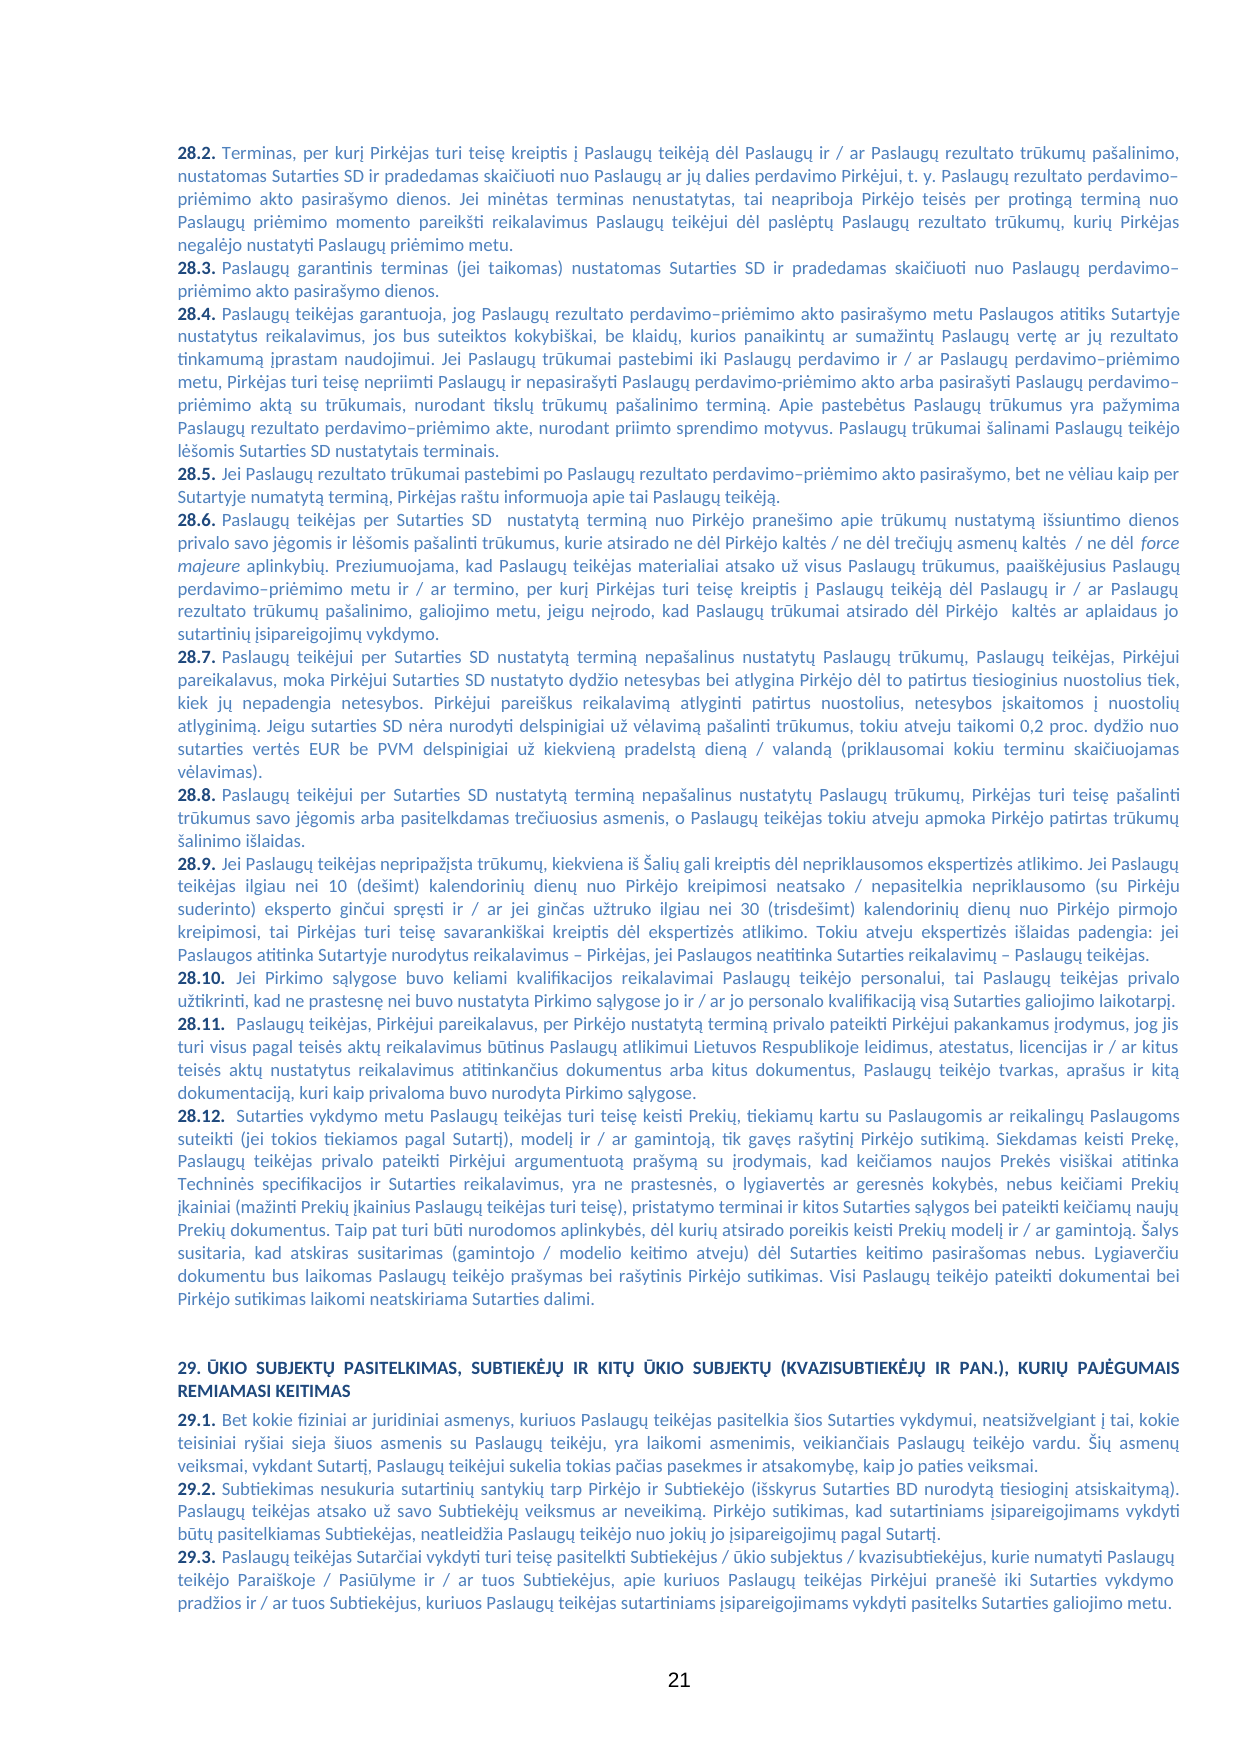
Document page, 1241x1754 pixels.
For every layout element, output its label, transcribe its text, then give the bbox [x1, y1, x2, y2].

list Jei Paslaugų rezultato trūkumai pastebimi po Paslaugų rezultato perdavimo–priėmimo akto pasirašymo, bet ne vėliau kaip per Sutartyje numatytą terminą, Pirkėjas raštu informuoja apie tai Paslaugų teikėją. [177, 462, 1181, 508]
list Paslaugų teikėjas Sutarčiai vykdyti turi teisę pasitelkti Subtiekėjus / ūkio subjektus / kvazisubtiekėjus, kurie numatyti Paslaugų teikėjo Paraiškoje / Pasiūlyme ir / ar tuos Subtiekėjus, apie kuriuos Paslaugų teikėjas Pirkėjui pranešė iki Sutarties vykdymo pradžios ir / ar tuos Subtiekėjus, kuriuos Paslaugų teikėjas sutartiniams įsipareigojimams vykdyti pasitelks Sutarties galiojimo metu. [177, 1545, 1176, 1614]
list Bet kokie fiziniai ar juridiniai asmenys, kuriuos Paslaugų teikėjas pasitelkia šios Sutarties vykdymui, neatsižvelgiant į tai, kokie teisiniai ryšiai sieja šiuos asmenis su Paslaugų teikėju, yra laikomi asmenimis, veikiančiais Paslaugų teikėjo vardu. Šių asmenų veiksmai, vykdant Sutartį, Paslaugų teikėjui sukelia tokias pačias pasekmes ir atsakomybę, kaip jo paties veiksmai. [177, 1408, 1181, 1477]
list ŪKIO SUBJEKTŲ PASITELKIMAS, SUBTIEKĖJŲ IR KITŲ ŪKIO SUBJEKTŲ (KVAZISUBTIEKĖJŲ IR PAN.), KURIŲ PAJĖGUMAIS REMIAMASI KEITIMAS [177, 1356, 1181, 1402]
list Paslaugų teikėjui per Sutarties SD nustatytą terminą nepašalinus nustatytų Paslaugų trūkumų, Paslaugų teikėjas, Pirkėjui pareikalavus, moka Pirkėjui Sutarties SD nustatyto dydžio netesybas bei atlygina Pirkėjo dėl to patirtus tiesioginius nuostolius tiek, kiek jų nepadengia netesybos. Pirkėjui pareiškus reikalavimą atlyginti patirtus nuostolius, netesybos įskaitomos į nuostolių atlyginimą. Jeigu sutarties SD nėra nurodyti delspinigiai už vėlavimą pašalinti trūkumus, tokiu atveju taikomi 0,2 proc. dydžio nuo sutarties vertės EUR be PVM delspinigiai už kiekvieną pradelstą dieną / valandą (priklausomai kokiu terminu skaičiuojamas vėlavimas). [177, 645, 1181, 783]
list Paslaugų teikėjui per Sutarties SD nustatytą terminą nepašalinus nustatytų Paslaugų trūkumų, Pirkėjas turi teisę pašalinti trūkumus savo jėgomis arba pasitelkdamas trečiuosius asmenis, o Paslaugų teikėjas tokiu atveju apmoka Pirkėjo patirtas trūkumų šalinimo išlaidas. [177, 783, 1181, 852]
list Paslaugų teikėjas garantuoja, jog Paslaugų rezultato perdavimo–priėmimo akto pasirašymo metu Paslaugos atitiks Sutartyje nustatytus reikalavimus, jos bus suteiktos kokybiškai, be klaidų, kurios panaikintų ar sumažintų Paslaugų vertę ar jų rezultato tinkamumą įprastam naudojimui. Jei Paslaugų trūkumai pastebimi iki Paslaugų perdavimo ir / ar Paslaugų perdavimo–priėmimo metu, Pirkėjas turi teisę nepriimti Paslaugų ir nepasirašyti Paslaugų perdavimo-priėmimo akto arba pasirašyti Paslaugų perdavimo–priėmimo aktą su trūkumais, nurodant tikslų trūkumų pašalinimo terminą. Apie pastebėtus Paslaugų trūkumus yra pažymima Paslaugų rezultato perdavimo–priėmimo akte, nurodant priimto sprendimo motyvus. Paslaugų trūkumai šalinami Paslaugų teikėjo lėšomis Sutarties SD nustatytais terminais. [177, 302, 1181, 462]
list Sutarties vykdymo metu Paslaugų teikėjas turi teisę keisti Prekių, tiekiamų kartu su Paslaugomis ar reikalingų Paslaugoms suteikti (jei tokios tiekiamos pagal Sutartį), modelį ir / ar gamintoją, tik gavęs rašytinį Pirkėjo sutikimą. Siekdamas keisti Prekę, Paslaugų teikėjas privalo pateikti Pirkėjui argumentuotą prašymą su įrodymais, kad keičiamos naujos Prekės visiškai atitinka Techninės specifikacijos ir Sutarties reikalavimus, yra ne prastesnės, o lygiavertės ar geresnės kokybės, nebus keičiami Prekių įkainiai (mažinti Prekių įkainius Paslaugų teikėjas turi teisę), pristatymo terminai ir kitos Sutarties sąlygos bei pateikti keičiamų naujų Prekių dokumentus. Taip pat turi būti nurodomos aplinkybės, dėl kurių atsirado poreikis keisti Prekių modelį ir / ar gamintoją. Šalys susitaria, kad atskiras susitarimas (gamintojo / modelio keitimo atveju) dėl Sutarties keitimo pasirašomas nebus. Lygiaverčiu dokumentu bus laikomas Paslaugų teikėjo prašymas bei rašytinis Pirkėjo sutikimas. Visi Paslaugų teikėjo pateikti dokumentai bei Pirkėjo sutikimas laikomi neatskiriama Sutarties dalimi. [177, 1104, 1181, 1310]
list Paslaugų garantinis terminas (jei taikomas) nustatomas Sutarties SD ir pradedamas skaičiuoti nuo Paslaugų perdavimo–priėmimo akto pasirašymo dienos. [177, 256, 1181, 302]
list Paslaugų teikėjas, Pirkėjui pareikalavus, per Pirkėjo nustatytą terminą privalo pateikti Pirkėjui pakankamus įrodymus, jog jis turi visus pagal teisės aktų reikalavimus būtinus Paslaugų atlikimui Lietuvos Respublikoje leidimus, atestatus, licencijas ir / ar kitus teisės aktų nustatytus reikalavimus atitinkančius dokumentus arba kitus dokumentus, Paslaugų teikėjo tvarkas, aprašus ir kitą dokumentaciją, kuri kaip privaloma buvo nurodyta Pirkimo sąlygose. [177, 1012, 1181, 1104]
list Terminas, per kurį Pirkėjas turi teisę kreiptis į Paslaugų teikėją dėl Paslaugų ir / ar Paslaugų rezultato trūkumų pašalinimo, nustatomas Sutarties SD ir pradedamas skaičiuoti nuo Paslaugų ar jų dalies perdavimo Pirkėjui, t. y. Paslaugų rezultato perdavimo–priėmimo akto pasirašymo dienos. Jei minėtas terminas nenustatytas, tai neapriboja Pirkėjo teisės per protingą terminą nuo Paslaugų priėmimo momento pareikšti reikalavimus Paslaugų teikėjui dėl paslėptų Paslaugų rezultato trūkumų, kurių Pirkėjas negalėjo nustatyti Paslaugų priėmimo metu. [177, 141, 1181, 256]
list Jei Pirkimo sąlygose buvo keliami kvalifikacijos reikalavimai Paslaugų teikėjo personalui, tai Paslaugų teikėjas privalo užtikrinti, kad ne prastesnę nei buvo nustatyta Pirkimo sąlygose jo ir / ar jo personalo kvalifikaciją visą Sutarties galiojimo laikotarpį. [177, 966, 1181, 1012]
list Jei Paslaugų teikėjas nepripažįsta trūkumų, kiekviena iš Šalių gali kreiptis dėl nepriklausomos ekspertizės atlikimo. Jei Paslaugų teikėjas ilgiau nei 10 (dešimt) kalendorinių dienų nuo Pirkėjo kreipimosi neatsako / nepasitelkia nepriklausomo (su Pirkėju suderinto) eksperto ginčui spręsti ir / ar jei ginčas užtruko ilgiau nei 30 (trisdešimt) kalendorinių dienų nuo Pirkėjo pirmojo kreipimosi, tai Pirkėjas turi teisę savarankiškai kreiptis dėl ekspertizės atlikimo. Tokiu atveju ekspertizės išlaidas padengia: jei Paslaugos atitinka Sutartyje nurodytus reikalavimus – Pirkėjas, jei Paslaugos neatitinka Sutarties reikalavimų – Paslaugų teikėjas. [177, 852, 1181, 966]
list Paslaugų teikėjas per Sutarties SD nustatytą terminą nuo Pirkėjo pranešimo apie trūkumų nustatymą išsiuntimo dienos privalo savo jėgomis ir lėšomis pašalinti trūkumus, kurie atsirado ne dėl Pirkėjo kaltės / ne dėl trečiųjų asmenų kaltės / ne dėl force majeure aplinkybių. Preziumuojama, kad Paslaugų teikėjas materialiai atsako už visus Paslaugų trūkumus, paaiškėjusius Paslaugų perdavimo–priėmimo metu ir / ar termino, per kurį Pirkėjas turi teisę kreiptis į Paslaugų teikėją dėl Paslaugų ir / ar Paslaugų rezultato trūkumų pašalinimo, galiojimo metu, jeigu neįrodo, kad Paslaugų trūkumai atsirado dėl Pirkėjo kaltės ar aplaidaus jo sutartinių įsipareigojimų vykdymo. [177, 508, 1181, 645]
list Subtiekimas nesukuria sutartinių santykių tarp Pirkėjo ir Subtiekėjo (išskyrus Sutarties BD nurodytą tiesioginį atsiskaitymą). Paslaugų teikėjas atsako už savo Subtiekėjų veiksmus ar neveikimą. Pirkėjo sutikimas, kad sutartiniams įsipareigojimams vykdyti būtų pasitelkiamas Subtiekėjas, neatleidžia Paslaugų teikėjo nuo jokių jo įsipareigojimų pagal Sutartį. [177, 1477, 1181, 1545]
